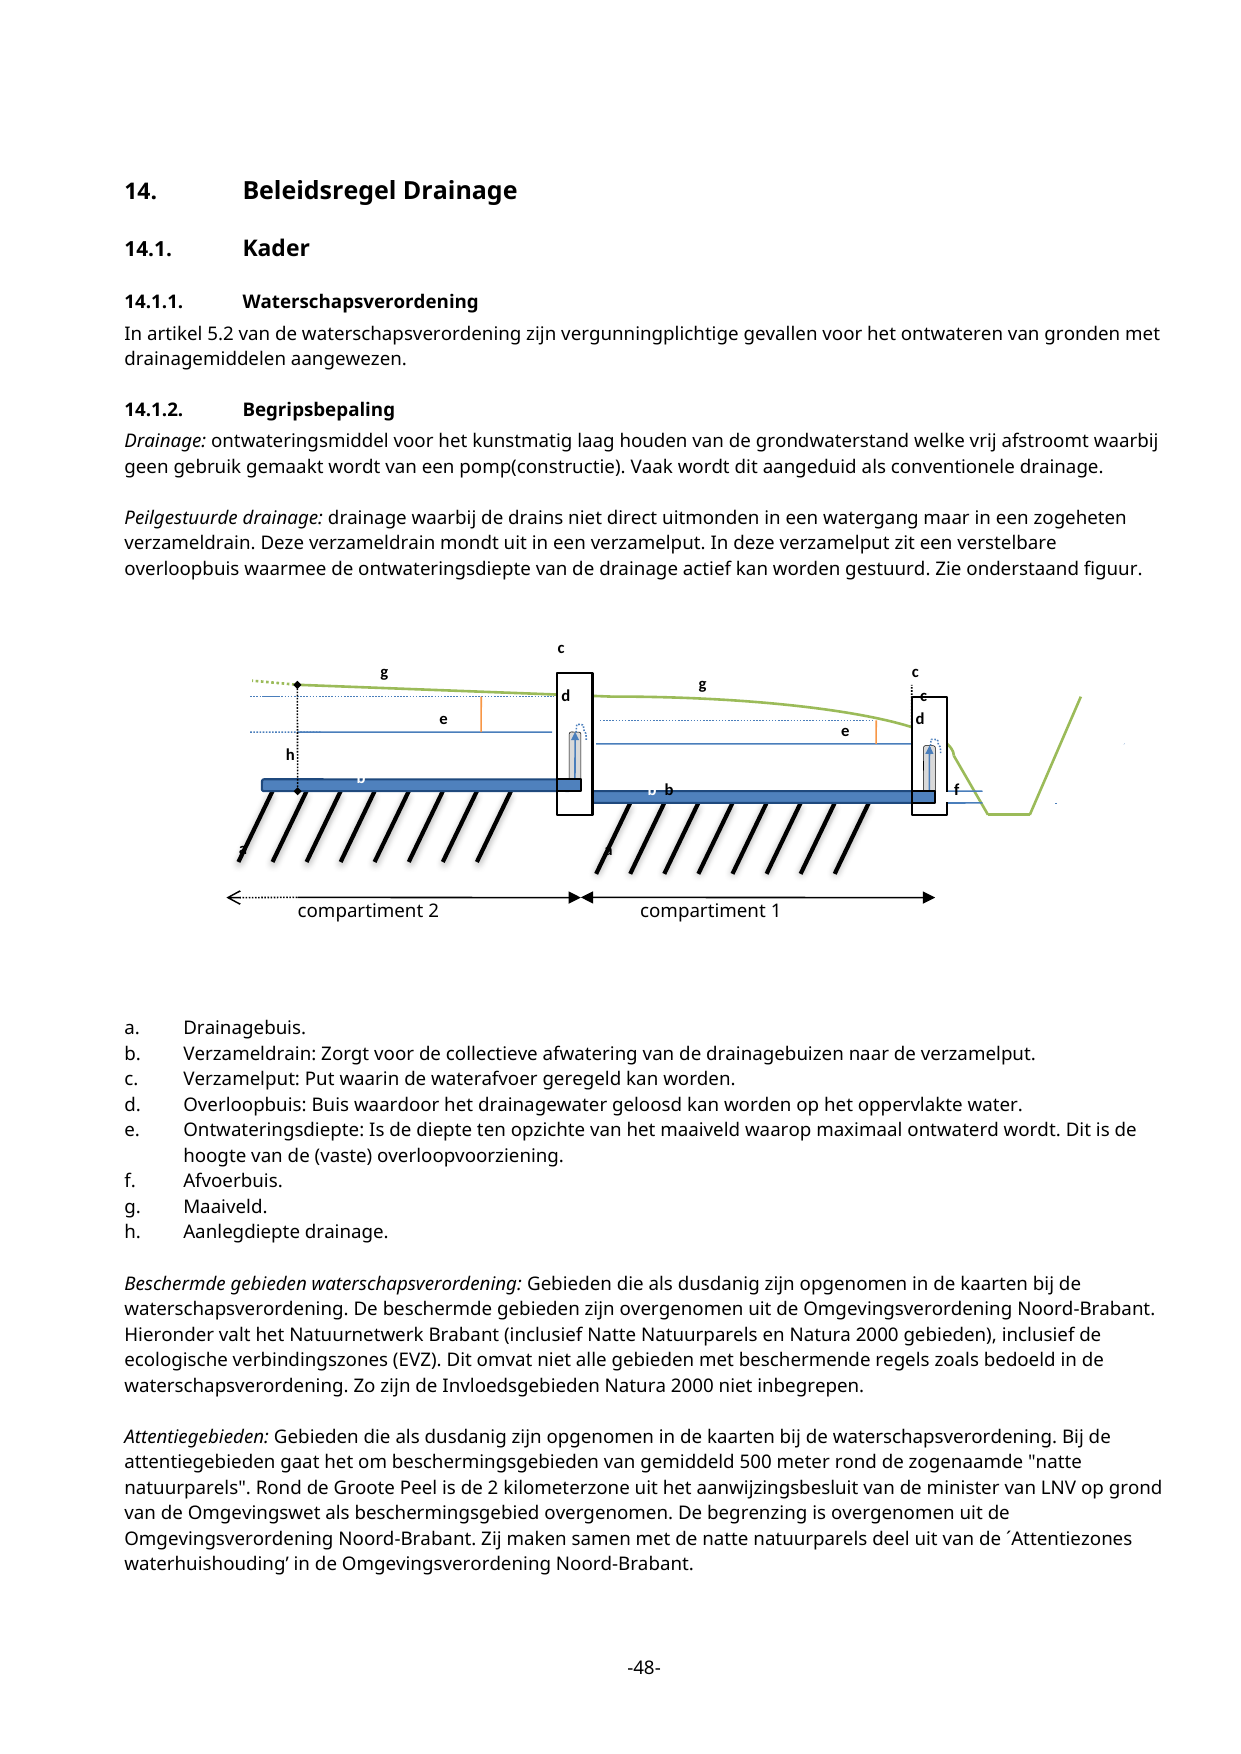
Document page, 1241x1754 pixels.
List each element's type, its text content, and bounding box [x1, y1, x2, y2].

list Ontwateringsdiepte: Is de diepte ten opzichte van het maaiveld waarop maximaal ontwaterd wordt. Dit is de hoogte van de (vaste) overloopvoorziening. [124, 1117, 1163, 1168]
list Verzamelput: Put waarin de waterafvoer geregeld kan worden. [124, 1066, 1163, 1091]
subtitle Beleidsregel Drainage [124, 173, 1163, 207]
list Maaiveld. [124, 1193, 1163, 1219]
subtitle Waterschapsverordening [124, 288, 1163, 313]
text Attentiegebieden: Gebieden die als dusdanig zijn opgenomen in de kaarten bij de waterschapsverordening. Bij de attentiegebieden gaat het om beschermingsgebieden van gemiddeld 500 meter rond de zogenaamde "natte natuurparels". Rond de Groote Peel is de 2 kilometerzone uit het aanwijzingsbesluit van de minister van LNV op grond van de Omgevingswet als beschermingsgebied overgenomen. De begrenzing is overgenomen uit de Omgevingsverordening Noord-Brabant. Zij maken samen met de natte natuurparels deel uit van de ´Attentiezones waterhuishouding’ in de Omgevingsverordening Noord-Brabant. [124, 1423, 1163, 1576]
list Overloopbuis: Buis waardoor het drainagewater geloosd kan worden op het oppervlakte water. [124, 1091, 1163, 1117]
subtitle Begripsbepaling [124, 396, 1163, 421]
list Afvoerbuis. [124, 1168, 1163, 1193]
list Aanlegdiepte drainage. [124, 1219, 1163, 1244]
list Drainagebuis. [124, 1014, 1163, 1040]
text In artikel 5.2 van de waterschapsverordening zijn vergunningplichtige gevallen voor het ontwateren van gronden met drainagemiddelen aangewezen. [124, 320, 1163, 371]
text Beschermde gebieden waterschapsverordening: Gebieden die als dusdanig zijn opgenomen in de kaarten bij de waterschapsverordening. De beschermde gebieden zijn overgenomen uit de Omgevingsverordening Noord-Brabant. Hieronder valt het Natuurnetwerk Brabant (inclusief Natte Natuurparels en Natura 2000 gebieden), inclusief de ecologische verbindingszones (EVZ). Dit omvat niet alle gebieden met beschermende regels zoals bedoeld in de waterschapsverordening. Zo zijn de Invloedsgebieden Natura 2000 niet inbegrepen. [124, 1270, 1163, 1397]
subtitle Kader [124, 232, 1163, 263]
list Verzameldrain: Zorgt voor de collectieve afwatering van de drainagebuizen naar de verzamelput. [124, 1040, 1163, 1066]
text Drainage: ontwateringsmiddel voor het kunstmatig laag houden van de grondwaterstand welke vrij afstroomt waarbij geen gebruik gemaakt wordt van een pomp(constructie). Vaak wordt dit aangeduid als conventionele drainage. [124, 428, 1163, 479]
text Peilgestuurde drainage: drainage waarbij de drains niet direct uitmonden in een watergang maar in een zogeheten verzameldrain. Deze verzameldrain mondt uit in een verzamelput. In deze verzamelput zit een verstelbare overloopbuis waarmee de ontwateringsdiepte van de drainage actief kan worden gestuurd. Zie onderstaand figuur. [124, 504, 1163, 581]
